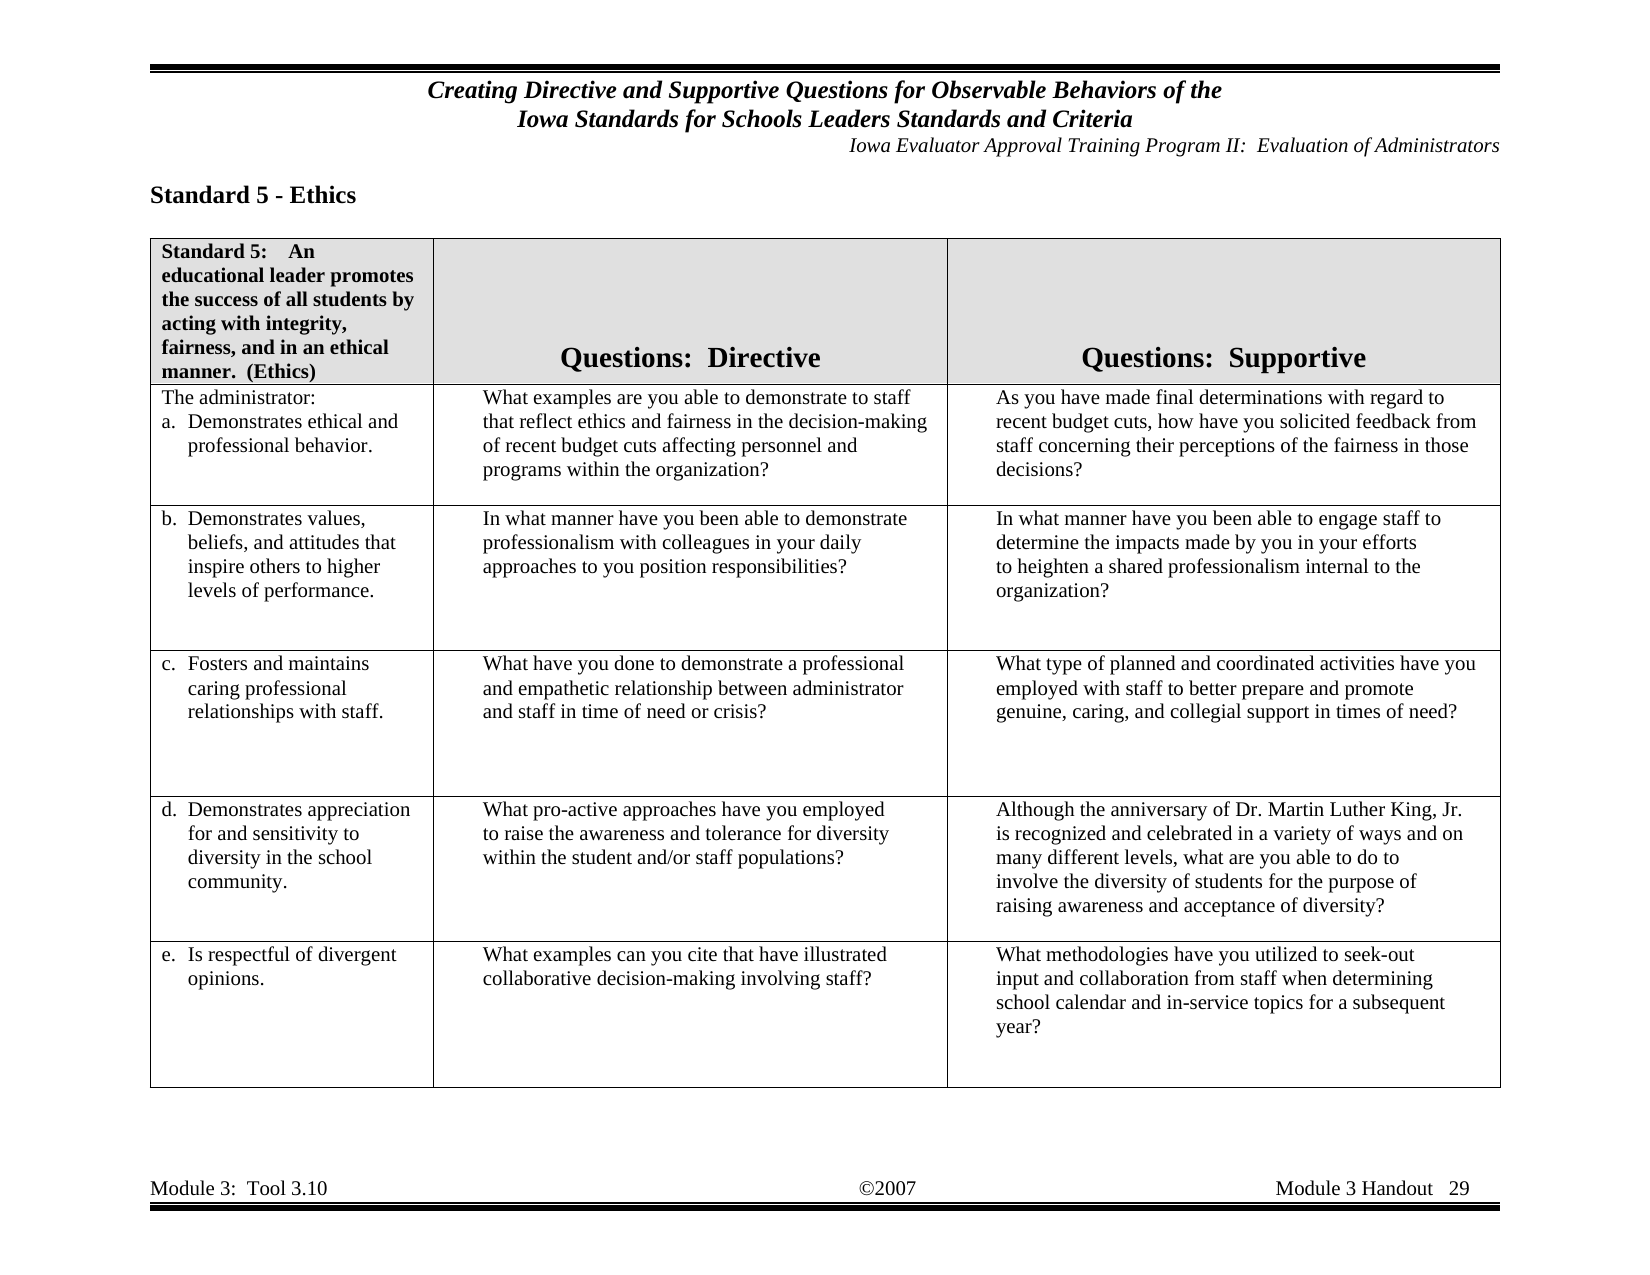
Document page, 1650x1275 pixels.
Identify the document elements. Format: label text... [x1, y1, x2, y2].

table_cell What examples are you able to demonstrate to staff that reflect ethics and fairness in the decision-making of recent budget cuts affecting personnel and programs within the organization? [434, 385, 947, 505]
table_cell Demonstrates appreciation for and sensitivity to diversity in the school community. [151, 797, 433, 941]
table_cell Is respectful of divergent opinions. [151, 942, 433, 1087]
table_cell In what manner have you been able to engage staff to determine the impacts made by you in your efforts to heighten a shared professionalism internal to the organization? [948, 506, 1500, 650]
text Standard 5 - Ethics [150, 181, 1500, 209]
table_cell The administrator: Demonstrates ethical and professional behavior. [151, 385, 433, 505]
table_cell Although the anniversary of Dr. Martin Luther King, Jr. is recognized and celebrated in a variety of ways and on many different levels, what are you able to do to involve the diversity of students for the purpose of raising awareness and acceptance of diversity? [948, 797, 1500, 941]
table_cell What pro-active approaches have you employed to raise the awareness and tolerance for diversity within the student and/or staff populations? [434, 797, 947, 941]
table_cell In what manner have you been able to demonstrate professionalism with colleagues in your daily approaches to you position responsibilities? [434, 506, 947, 650]
table_cell Demonstrates values, beliefs, and attitudes that inspire others to higher levels of performance. [151, 506, 433, 650]
table_cell What examples can you cite that have illustrated collaborative decision-making involving staff? [434, 942, 947, 1087]
table_cell Fosters and maintains caring professional relationships with staff. [151, 651, 433, 796]
table_cell What have you done to demonstrate a professional and empathetic relationship between administrator and staff in time of need or crisis? [434, 651, 947, 796]
table_cell What type of planned and coordinated activities have you employed with staff to better prepare and promote genuine, caring, and collegial support in times of need? [948, 651, 1500, 796]
table_header Questions: Directive [434, 239, 947, 383]
table_header Questions: Supportive [948, 239, 1500, 383]
table_header Standard 5: An educational leader promotes the success of all students by acting with integrity, fairness, and in an ethical manner. (Ethics) [151, 239, 433, 383]
table_cell What methodologies have you utilized to seek-out input and collaboration from staff when determining school calendar and in-service topics for a subsequent year? [948, 942, 1500, 1087]
table_cell As you have made final determinations with regard to recent budget cuts, how have you solicited feedback from staff concerning their perceptions of the fairness in those decisions? [948, 385, 1500, 505]
